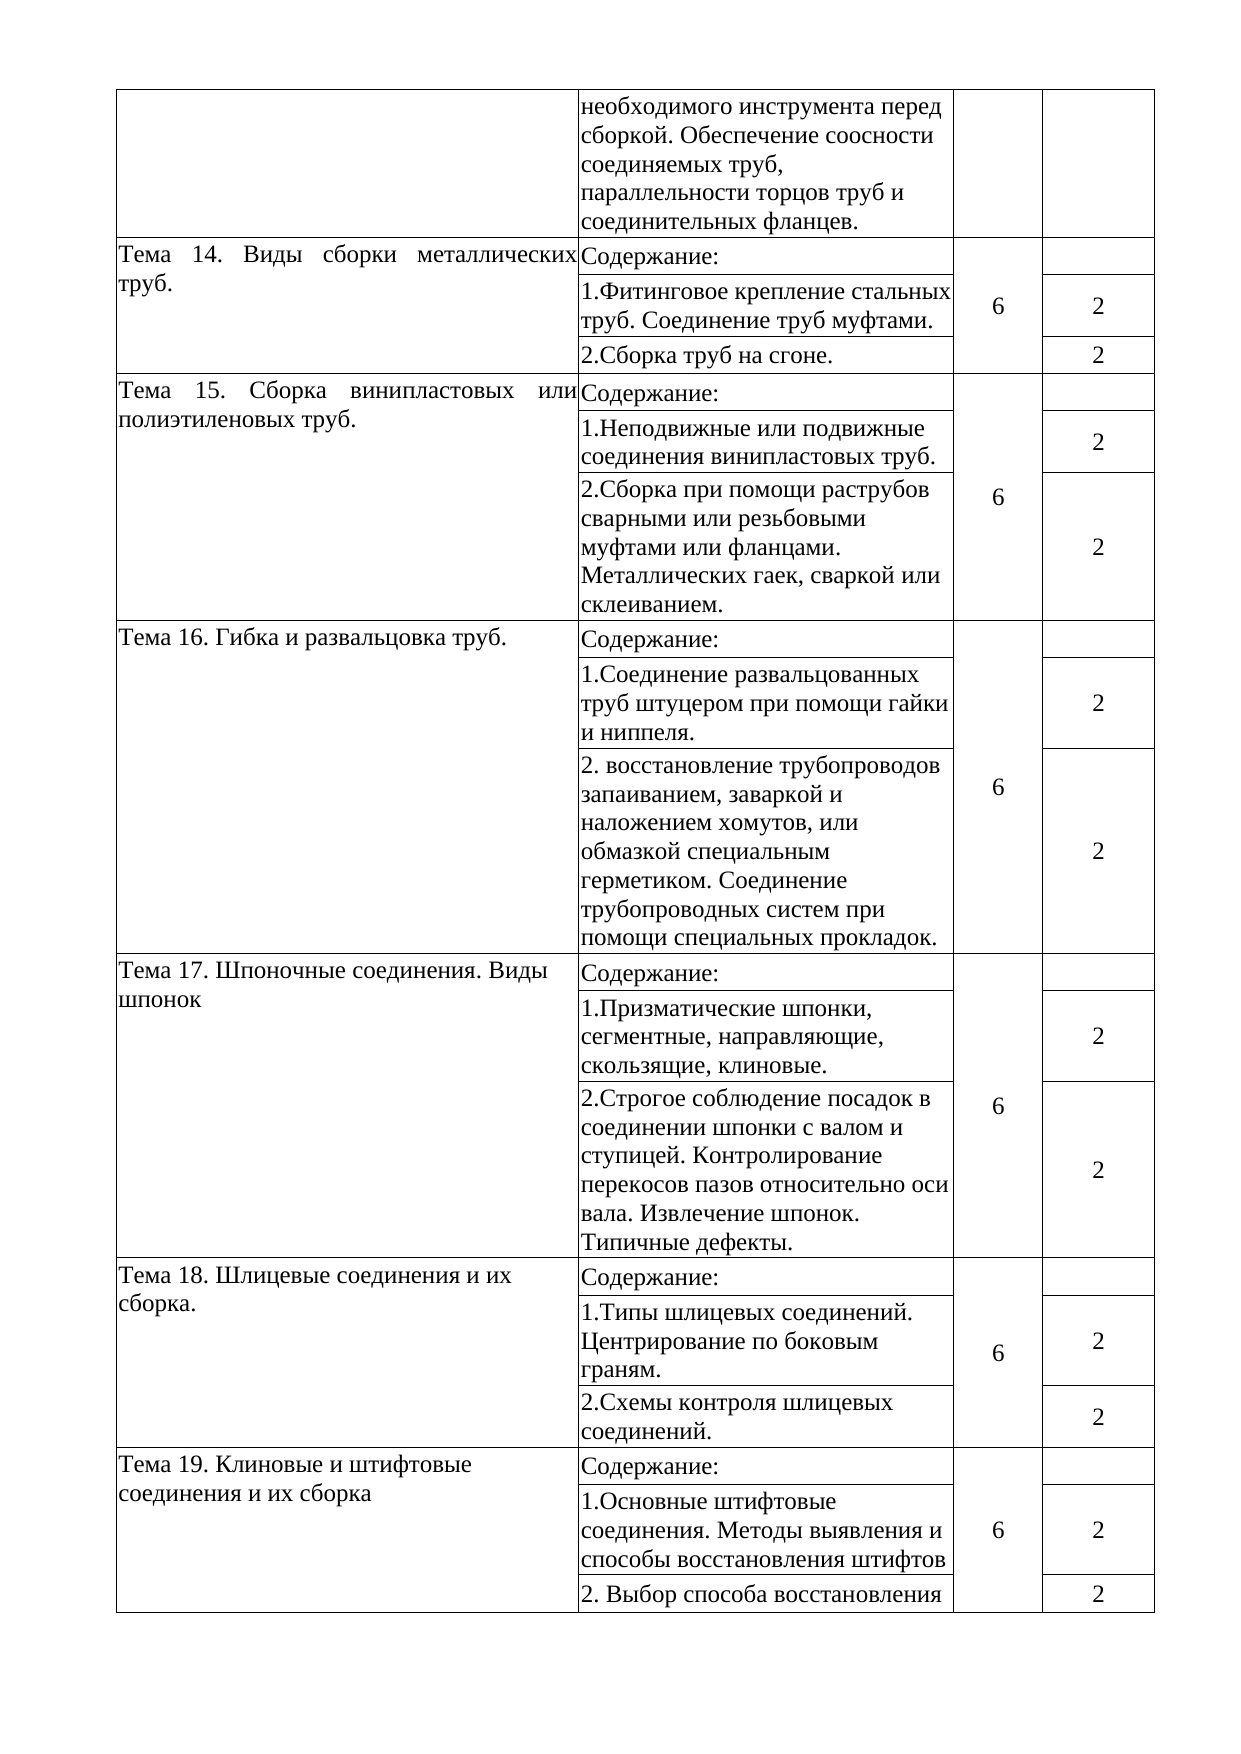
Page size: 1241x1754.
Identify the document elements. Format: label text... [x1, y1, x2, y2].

table_cell 2.Строгое соблюдение посадок в соединении шпонки с валом и ступицей. Контролирование перекосов пазов относительно оси вала. Извлечение шпонок. Типичные дефекты. [579, 1082, 953, 1257]
table_cell 1.Призматические шпонки, сегментные, направляющие, скользящие, клиновые. [579, 991, 953, 1081]
table_cell 2 [1043, 658, 1154, 747]
table_cell Содержание: [579, 238, 953, 274]
table_cell Тема 19. Клиновые и штифтовые соединения и их сборка [117, 1448, 578, 1612]
table_cell 2. восстановление трубопроводов запаиванием, заваркой и наложением хомутов, или обмазкой специальным герметиком. Соединение трубопроводных систем при помощи специальных прокладок. [579, 749, 953, 953]
table_cell 1.Типы шлицевых соединений. Центрирование по боковым граням. [579, 1296, 953, 1385]
table_cell 6 [954, 238, 1042, 373]
table_cell [1043, 1258, 1154, 1294]
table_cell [579, 1575, 953, 1612]
table_cell 6 [954, 621, 1042, 953]
table_cell 2 [1043, 1485, 1154, 1574]
table_cell Содержание: [579, 621, 953, 657]
table_cell 2 [1043, 90, 1154, 237]
table_cell 2.Сборка труб на сгоне. [579, 337, 953, 373]
table_cell 2 [1043, 1082, 1154, 1257]
table_cell Тема 16. Гибка и развальцовка труб. [117, 621, 578, 953]
table_cell [1043, 374, 1154, 410]
table_cell 6 [954, 1258, 1042, 1447]
table_cell 2 [1043, 411, 1154, 472]
table_cell Тема 14. Виды сборки металлических труб. [117, 238, 578, 373]
table_cell 2 [1043, 1296, 1154, 1385]
table_cell 2 [1043, 473, 1154, 620]
table_cell Содержание: [579, 1448, 953, 1484]
table_cell 6 [954, 1448, 1042, 1612]
table_cell Тема 15. Сборка винипластовых или полиэтиленовых труб. [117, 374, 578, 620]
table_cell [579, 90, 953, 237]
table_cell 2 [1043, 749, 1154, 953]
table_cell 2.Сборка при помощи раструбов сварными или резьбовыми муфтами или фланцами. Металлических гаек, сваркой или склеиванием. [579, 473, 953, 620]
table_cell [1043, 954, 1154, 990]
table_cell Содержание: [579, 374, 953, 410]
table_cell Содержание: [579, 1258, 953, 1294]
table_cell 2 [1043, 1386, 1154, 1447]
table_cell 2 [1043, 991, 1154, 1081]
table_cell Содержание: [579, 954, 953, 990]
table_cell 6 [954, 374, 1042, 620]
table_cell 1.Фитинговое крепление стальных труб. Соединение труб муфтами. [579, 275, 953, 336]
table_cell [1043, 621, 1154, 657]
table_cell 1.Неподвижные или подвижные соединения винипластовых труб. [579, 411, 953, 472]
table_cell 2.Схемы контроля шлицевых соединений. [579, 1386, 953, 1447]
table_cell 1.Основные штифтовые соединения. Методы выявления и способы восстановления штифтов [579, 1485, 953, 1574]
table_cell 1.Соединение развальцованных труб штуцером при помощи гайки и ниппеля. [579, 658, 953, 747]
table_cell 2 [1043, 337, 1154, 373]
table_cell Тема 17. Шпоночные соединения. Виды шпонок [117, 954, 578, 1257]
table_cell 2 [1043, 1575, 1154, 1612]
table_cell 6 [954, 954, 1042, 1257]
table_cell [1043, 238, 1154, 274]
table_cell 2 [1043, 275, 1154, 336]
table_cell Тема 18. Шлицевые соединения и их сборка. [117, 1258, 578, 1447]
table_cell [1043, 1448, 1154, 1484]
